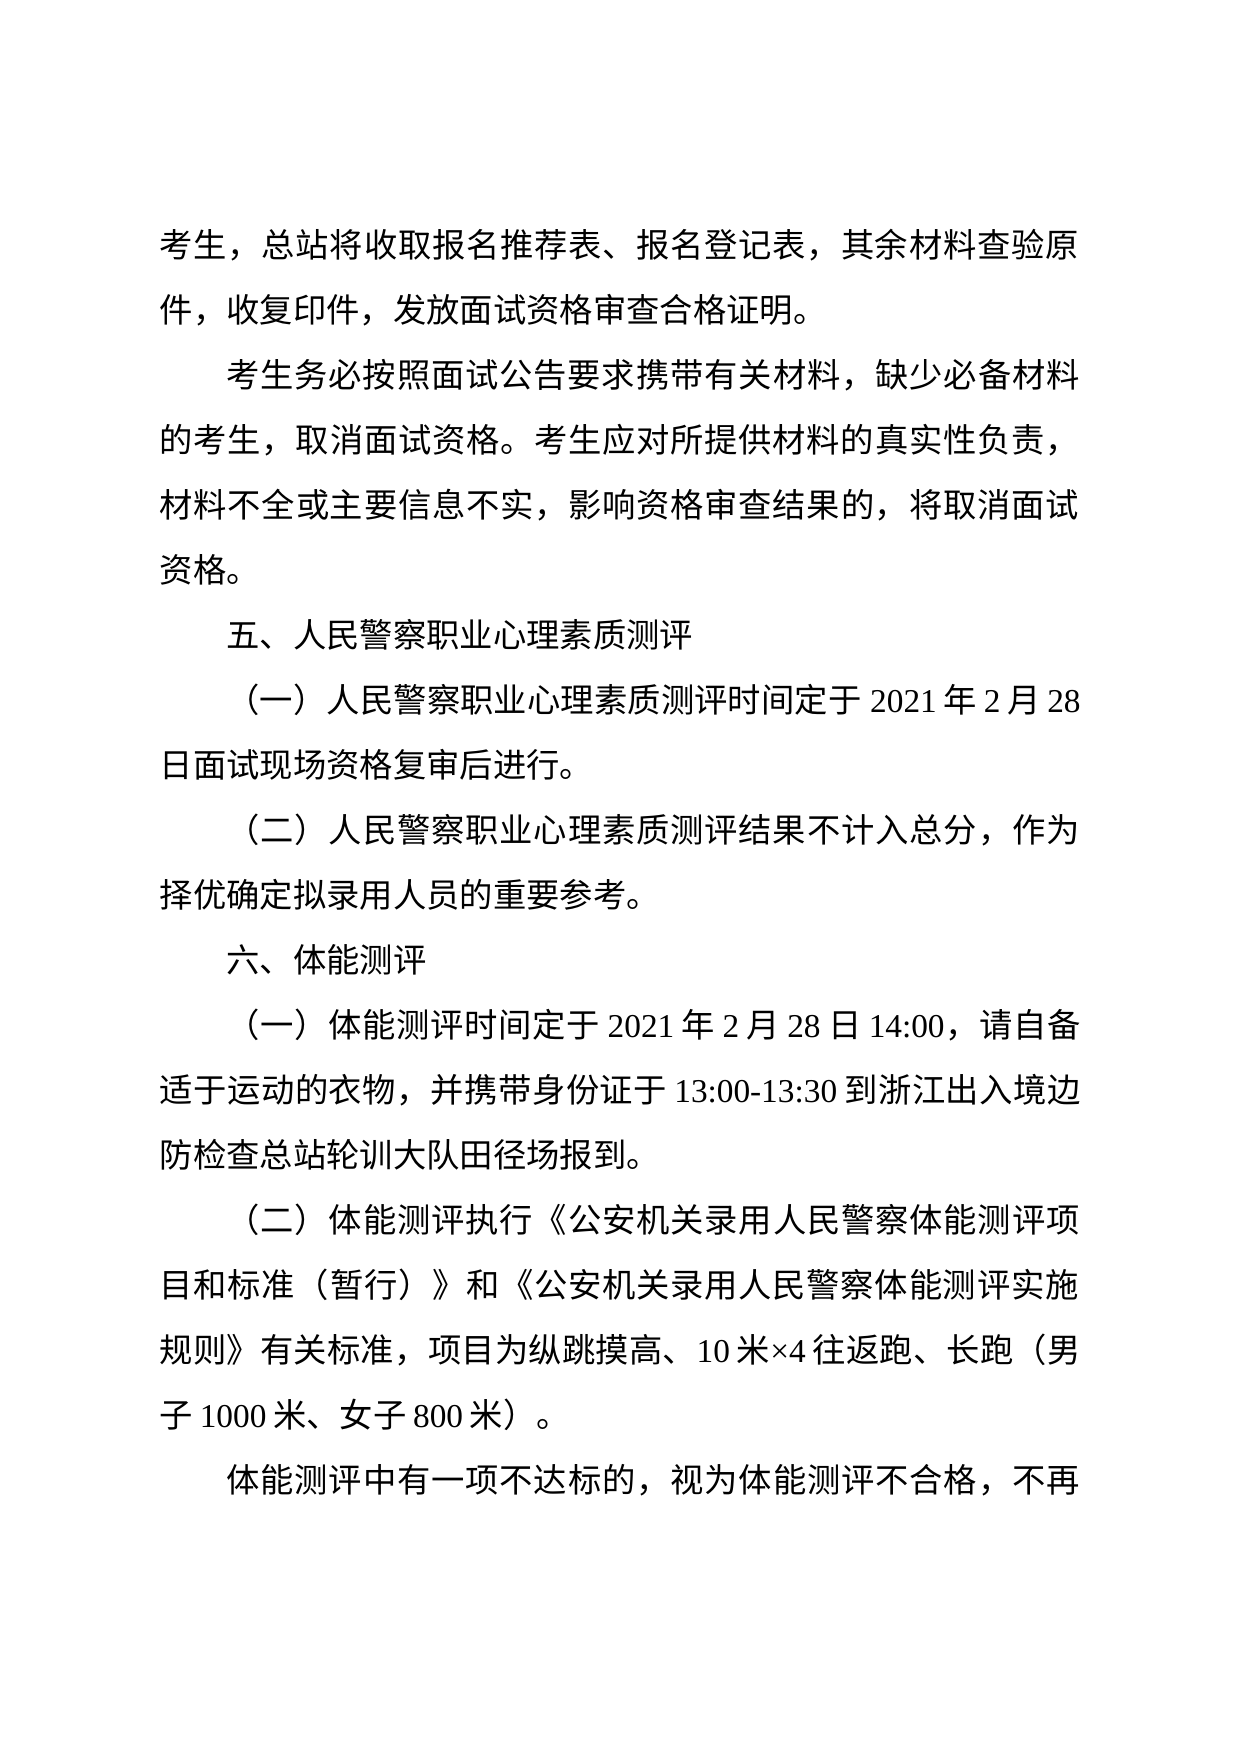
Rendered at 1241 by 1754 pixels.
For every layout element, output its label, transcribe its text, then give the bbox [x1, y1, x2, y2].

text （一）体能测评时间定于2021年2月28日14:00，请自备适于运动的衣物，并携带身份证于13:00-13:30到浙江出入境边防检查总站轮训大队田径场报到。 [159, 991, 1081, 1186]
text 六、体能测评 [159, 926, 1081, 991]
text （二）人民警察职业心理素质测评结果不计入总分，作为择优确定拟录用人员的重要参考。 [159, 796, 1081, 926]
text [159, 1446, 1081, 1511]
text 考生务必按照面试公告要求携带有关材料，缺少必备材料的考生，取消面试资格。考生应对所提供材料的真实性负责，材料不全或主要信息不实，影响资格审查结果的，将取消面试资格。 [159, 341, 1081, 601]
text （一）人民警察职业心理素质测评时间定于2021年2月28日面试现场资格复审后进行。 [159, 666, 1081, 796]
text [159, 211, 1081, 341]
text （二）体能测评执行《公安机关录用人民警察体能测评项目和标准（暂行）》和《公安机关录用人民警察体能测评实施规则》有关标准，项目为纵跳摸高、10米×4往返跑、长跑（男子1000米、女子800米）。 [159, 1186, 1081, 1446]
text 五、人民警察职业心理素质测评 [159, 601, 1081, 666]
